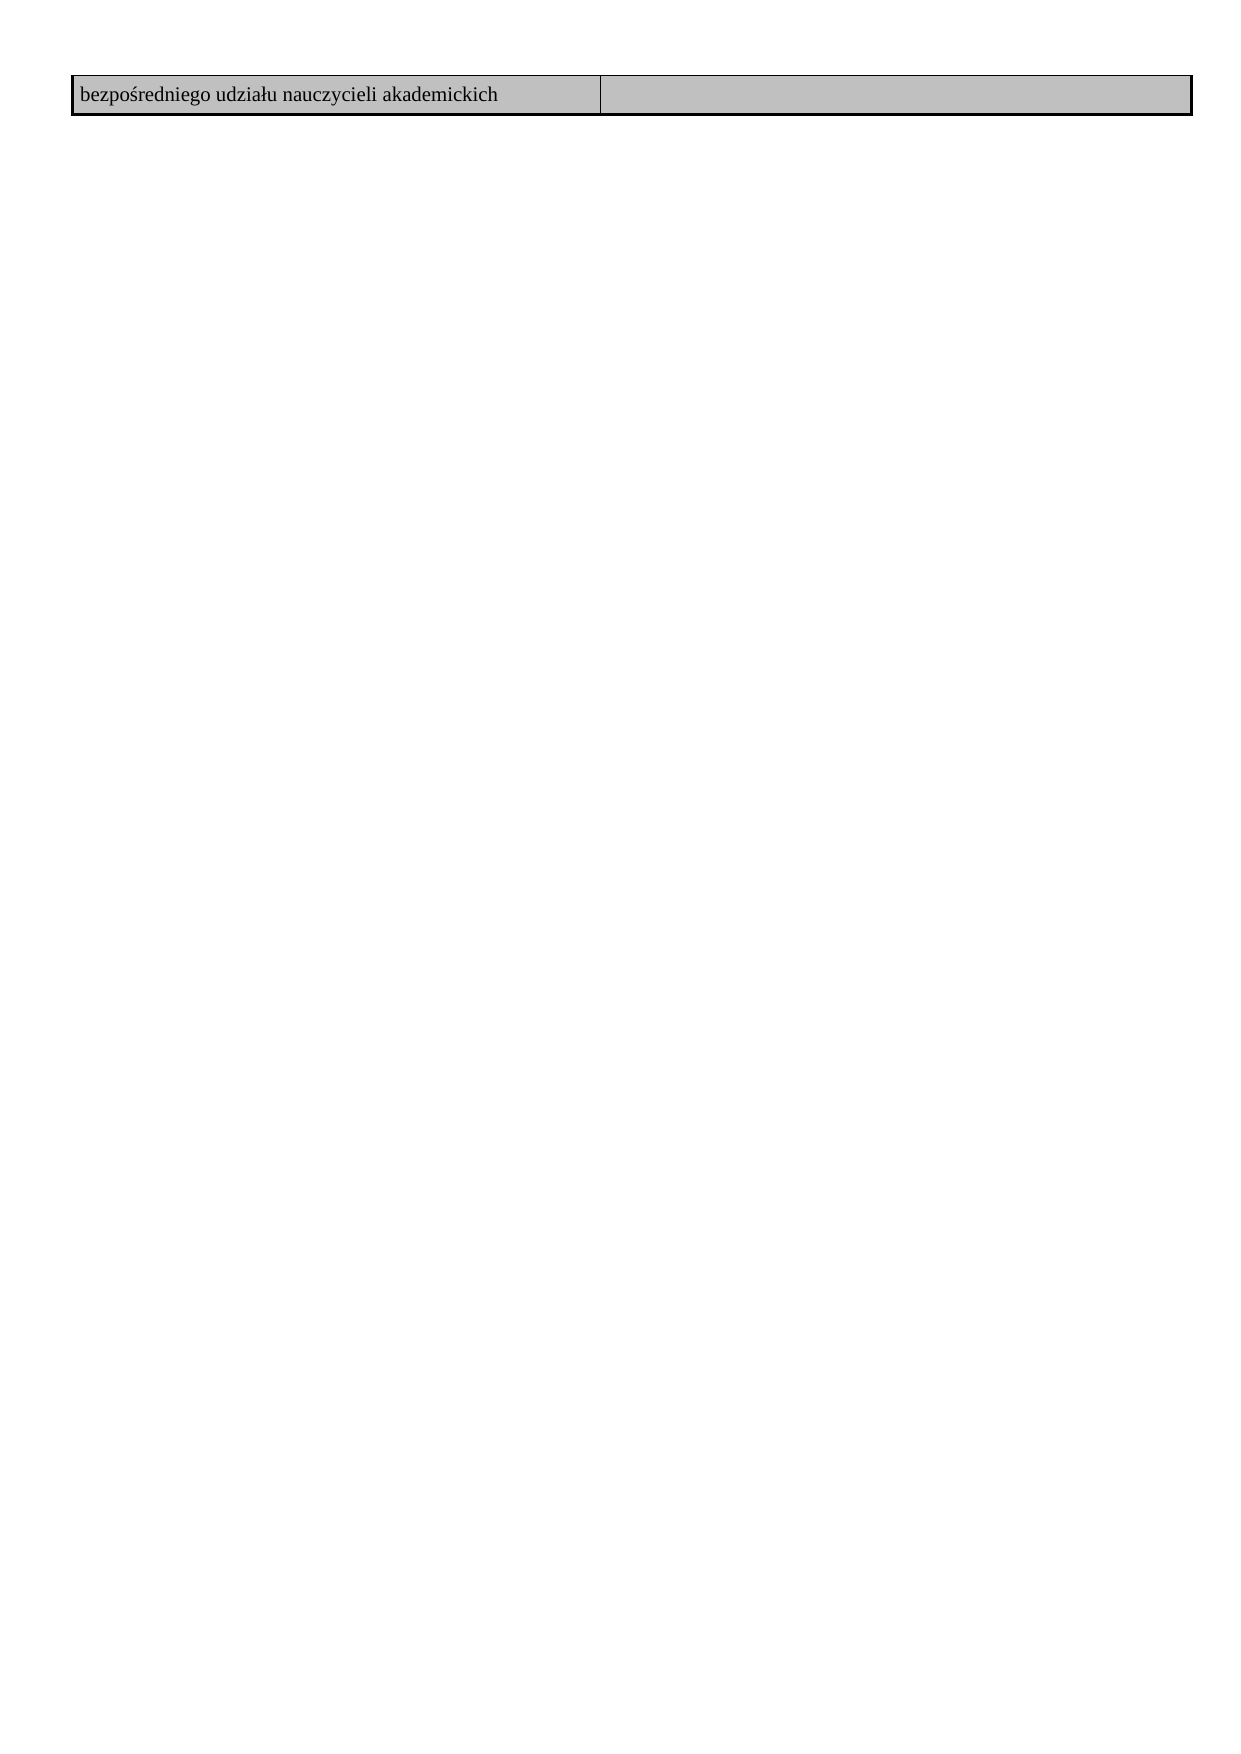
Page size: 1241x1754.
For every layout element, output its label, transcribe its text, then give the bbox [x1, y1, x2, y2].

table_cell 2,4 [601, 76, 1190, 113]
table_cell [74, 76, 600, 113]
